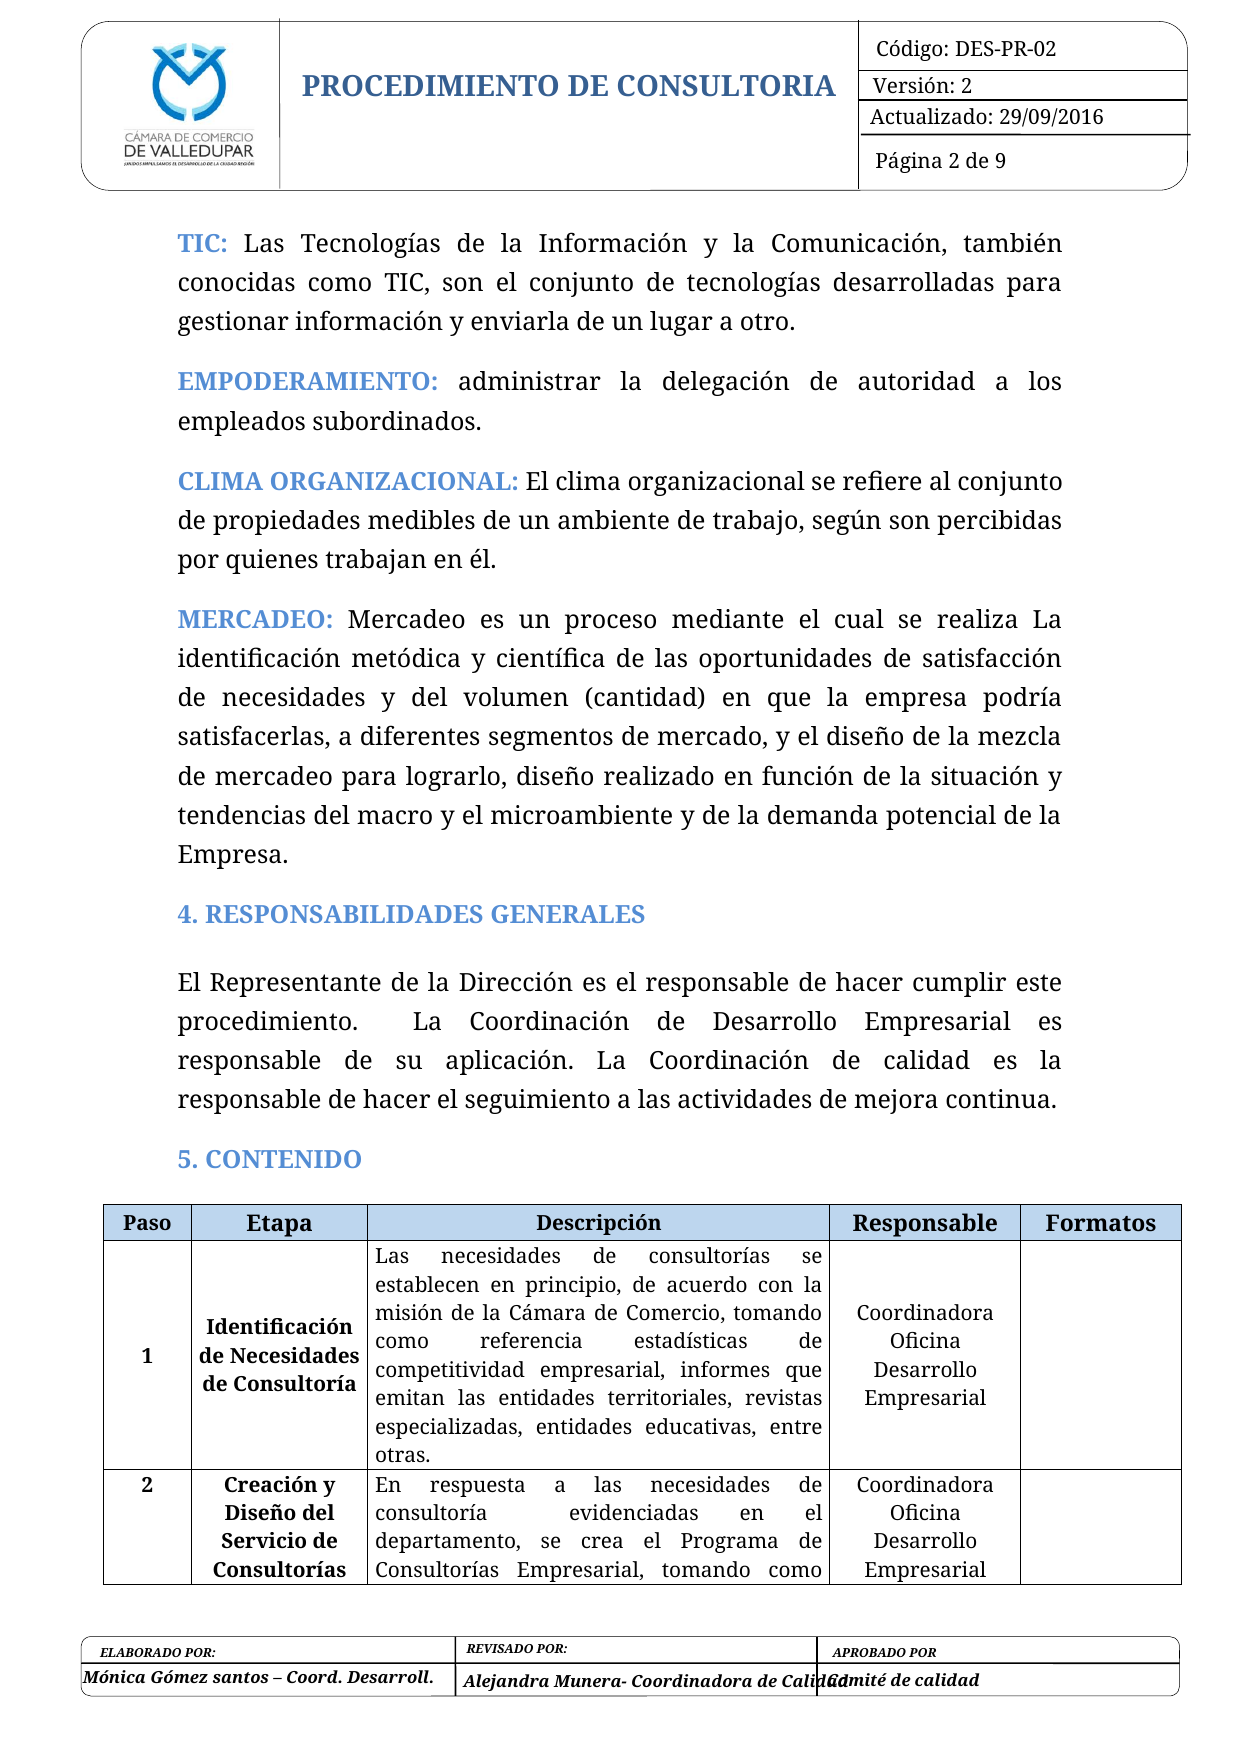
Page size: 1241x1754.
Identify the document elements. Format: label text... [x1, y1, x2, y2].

table_cell Identificación de Necesidades de Consultoría [192, 1241, 367, 1469]
text El Representante de la Dirección es el responsable de hacer cumplir este procedimiento. La Coordinación de Desarrollo Empresarial es responsable de su aplicación. La Coordinación de calidad es la responsable de hacer el seguimiento a las actividades de mejora continua. [177, 965, 1063, 1116]
table_cell Coordinadora Oficina Desarrollo Empresarial [830, 1470, 1020, 1583]
table_cell Creación y Diseño del Servicio de Consultorías [192, 1470, 367, 1583]
text EMPODERAMIENTO: administrar la delegación de autoridad a los empleados subordinados. [177, 364, 1063, 437]
text MERCADEO: Mercadeo es un proceso mediante el cual se realiza La identificación metódica y científica de las oportunidades de satisfacción de necesidades y del volumen (cantidad) en que la empresa podría satisfacerlas, a diferentes segmentos de mercado, y el diseño de la mezcla de mercadeo para lograrlo, diseño realizado en función de la situación y tendencias del macro y el microambiente y de la demanda potencial de la Empresa. [177, 602, 1063, 871]
text 5. CONTENIDO [177, 1142, 1063, 1176]
table_cell Las necesidades de consultorías se establecen en principio, de acuerdo con la misión de la Cámara de Comercio, tomando como referencia estadísticas de competitividad empresarial, informes que emitan las entidades territoriales, revistas especializadas, entidades educativas, entre otras. [368, 1241, 829, 1469]
table_cell [1021, 1470, 1181, 1583]
table_cell [1021, 1241, 1181, 1469]
text CLIMA ORGANIZACIONAL: El clima organizacional se refiere al conjunto de propiedades medibles de un ambiente de trabajo, según son percibidas por quienes trabajan en él. [177, 463, 1063, 576]
table_cell 2 [104, 1470, 191, 1583]
table_header Descripción [368, 1205, 829, 1240]
table_header Etapa [192, 1205, 367, 1240]
table_header Paso [104, 1205, 191, 1240]
title 4. RESPONSABILIDADES GENERALES [177, 897, 1063, 931]
table_header Responsable [830, 1205, 1020, 1240]
text TIC: Las Tecnologías de la Información y la Comunicación, también conocidas como TIC, son el conjunto de tecnologías desarrolladas para gestionar información y enviarla de un lugar a otro. [177, 226, 1063, 338]
table_header Formatos [1021, 1205, 1181, 1240]
table_cell 1 [104, 1241, 191, 1469]
picture [123, 43, 255, 166]
table_cell Coordinadora Oficina Desarrollo Empresarial [830, 1241, 1020, 1469]
